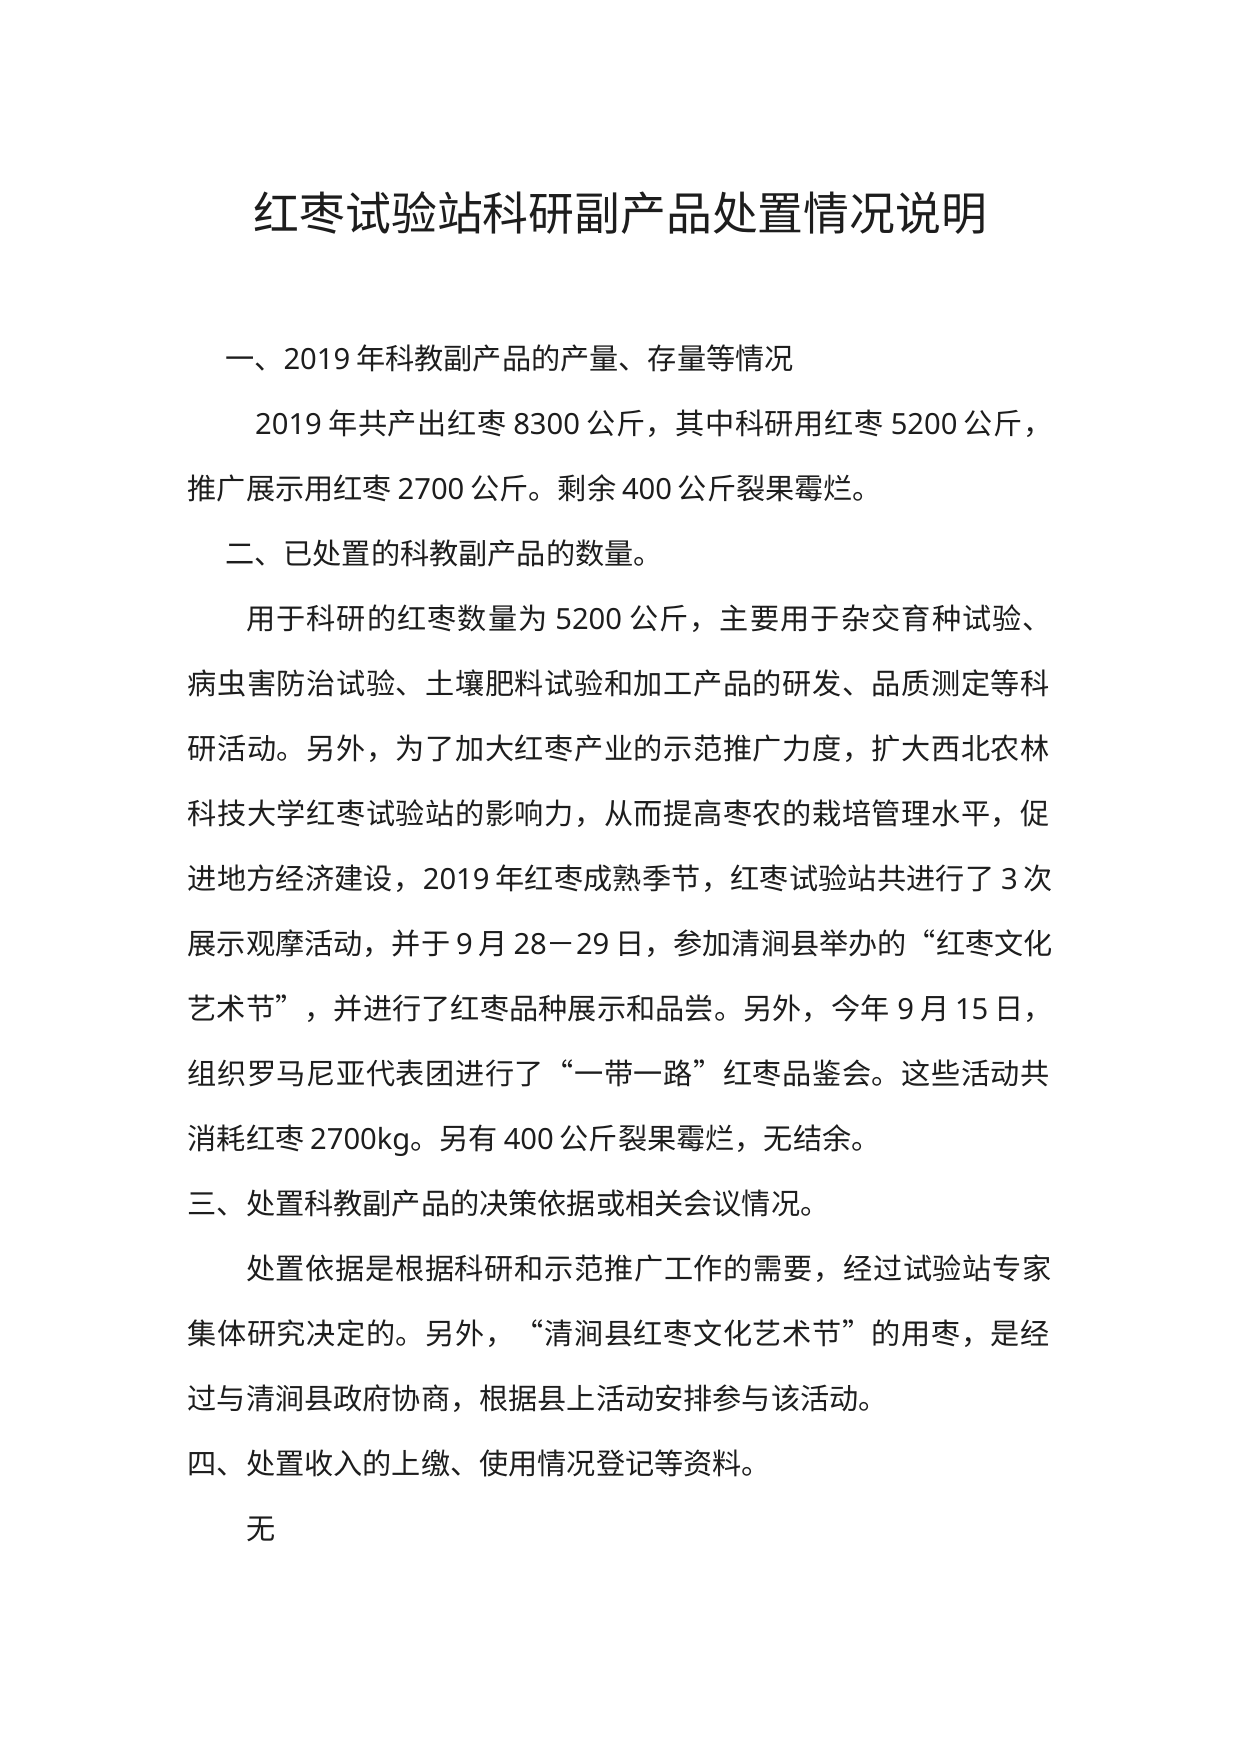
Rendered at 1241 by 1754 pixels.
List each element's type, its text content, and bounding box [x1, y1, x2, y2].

text 2019年共产出红枣8300公斤，其中科研用红枣5200公斤，推广展示用红枣2700公斤。剩余400公斤裂果霉烂。 [187, 389, 1053, 519]
text 无 [187, 1494, 1053, 1559]
list 一、2019年科教副产品的产量、存量等情况 [225, 324, 1053, 389]
text 红枣试验站科研副产品处置情况说明 [187, 162, 1053, 259]
text 四、处置收入的上缴、使用情况登记等资料。 [187, 1429, 1053, 1494]
text 用于科研的红枣数量为5200公斤，主要用于杂交育种试验、病虫害防治试验、土壤肥料试验和加工产品的研发、品质测定等科研活动。另外，为了加大红枣产业的示范推广力度，扩大西北农林科技大学红枣试验站的影响力，从而提高枣农的栽培管理水平，促进地方经济建设，2019年红枣成熟季节，红枣试验站共进行了3次展示观摩活动，并于9月28－29日，参加清涧县举办的“红枣文化艺术节”，并进行了红枣品种展示和品尝。另外，今年9月15日，组织罗马尼亚代表团进行了“一带一路”红枣品鉴会。这些活动共消耗红枣2700kg。另有400公斤裂果霉烂，无结余。 [187, 584, 1053, 1169]
list 二、已处置的科教副产品的数量。 [225, 519, 1053, 584]
text 处置依据是根据科研和示范推广工作的需要，经过试验站专家集体研究决定的。另外，“清涧县红枣文化艺术节”的用枣，是经过与清涧县政府协商，根据县上活动安排参与该活动。 [187, 1234, 1053, 1429]
text 三、处置科教副产品的决策依据或相关会议情况。 [187, 1169, 1053, 1234]
